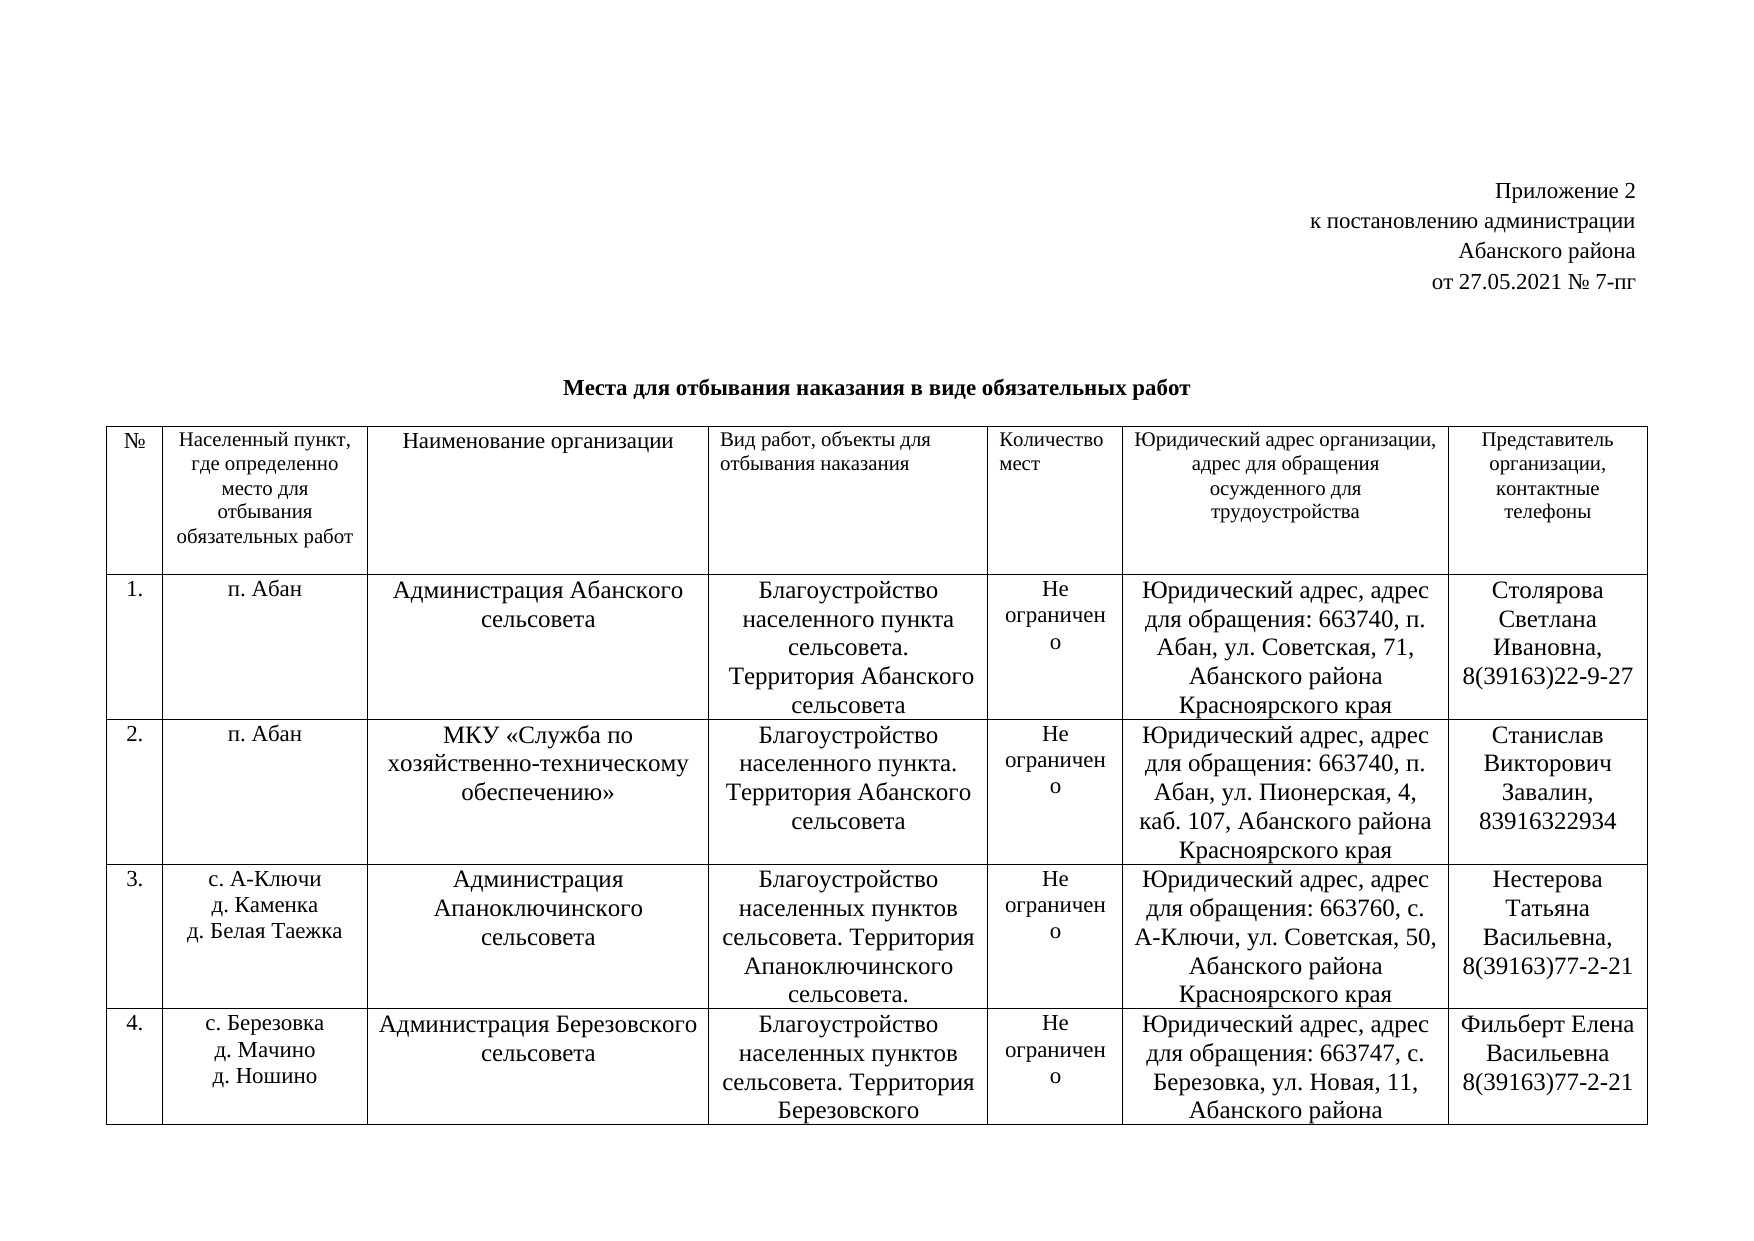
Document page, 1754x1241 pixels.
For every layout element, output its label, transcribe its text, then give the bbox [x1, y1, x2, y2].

table_cell Благоустройство населенного пункта сельсовета. Территория Абанского сельсовета [709, 575, 987, 719]
table_cell Благоустройство населенных пунктов сельсовета. Территория Апаноключинского сельсовета. [709, 865, 987, 1008]
table_cell Станислав Викторович Завалин, 83916322934 [1449, 720, 1647, 863]
table_cell Не ограничено [988, 1009, 1122, 1124]
text Абанского района [118, 238, 1636, 264]
table_cell Столярова Светлана Ивановна, 8(39163)22-9-27 [1449, 575, 1647, 719]
table_cell МКУ «Служба по хозяйственно-техническому обеспечению» [368, 720, 708, 863]
table_cell п. Абан [163, 720, 367, 863]
table_header Наименование организации [368, 427, 708, 574]
table_cell Юридический адрес, адрес для обращения: 663740, п. Абан, ул. Пионерская, 4, каб. 107, Абанского района Красноярского края [1123, 720, 1448, 863]
table_header Количество мест [988, 427, 1122, 574]
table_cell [368, 1009, 708, 1124]
table_cell п. Абан [163, 575, 367, 719]
table_cell Не ограничено [988, 575, 1122, 719]
table_cell 3. [107, 865, 162, 1008]
text к постановлению администрации [118, 207, 1636, 234]
table_cell 1. [107, 575, 162, 719]
table_cell Администрация Абанского сельсовета [368, 575, 708, 719]
table_cell Не ограничено [988, 720, 1122, 863]
table_header № [107, 427, 162, 574]
text от 27.05.2021 № 7-пг [118, 268, 1636, 294]
table_header Представитель организации, контактные телефоны [1449, 427, 1647, 574]
table_cell Благоустройство населенного пункта. Территория Абанского сельсовета [709, 720, 987, 863]
table_header Вид работ, объекты для отбывания наказания [709, 427, 987, 574]
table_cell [1449, 1009, 1647, 1124]
table_cell Не ограничено [988, 865, 1122, 1008]
table_cell с. А-Ключи д. Каменка д. Белая Таежка [163, 865, 367, 1008]
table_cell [163, 1009, 367, 1124]
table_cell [709, 1009, 987, 1124]
table_cell Юридический адрес, адрес для обращения: 663760, с. А-Ключи, ул. Советская, 50, Абанского района Красноярского края [1123, 865, 1448, 1008]
table_cell Администрация Апаноключинского сельсовета [368, 865, 708, 1008]
table_cell 4. [107, 1009, 162, 1124]
table_cell Нестерова Татьяна Васильевна, 8(39163)77-2-21 [1449, 865, 1647, 1008]
table_cell Юридический адрес, адрес для обращения: 663740, п. Абан, ул. Советская, 71, Абанского района Красноярского края [1123, 575, 1448, 719]
table_cell 2. [107, 720, 162, 863]
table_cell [1123, 1009, 1448, 1124]
table_header Юридический адрес организации, адрес для обращения осужденного для трудоустройства [1123, 427, 1448, 574]
text Места для отбывания наказания в виде обязательных работ [118, 373, 1636, 400]
text Приложение 2 [118, 177, 1636, 203]
table_header Населенный пункт, где определенно место для отбывания обязательных работ [163, 427, 367, 574]
